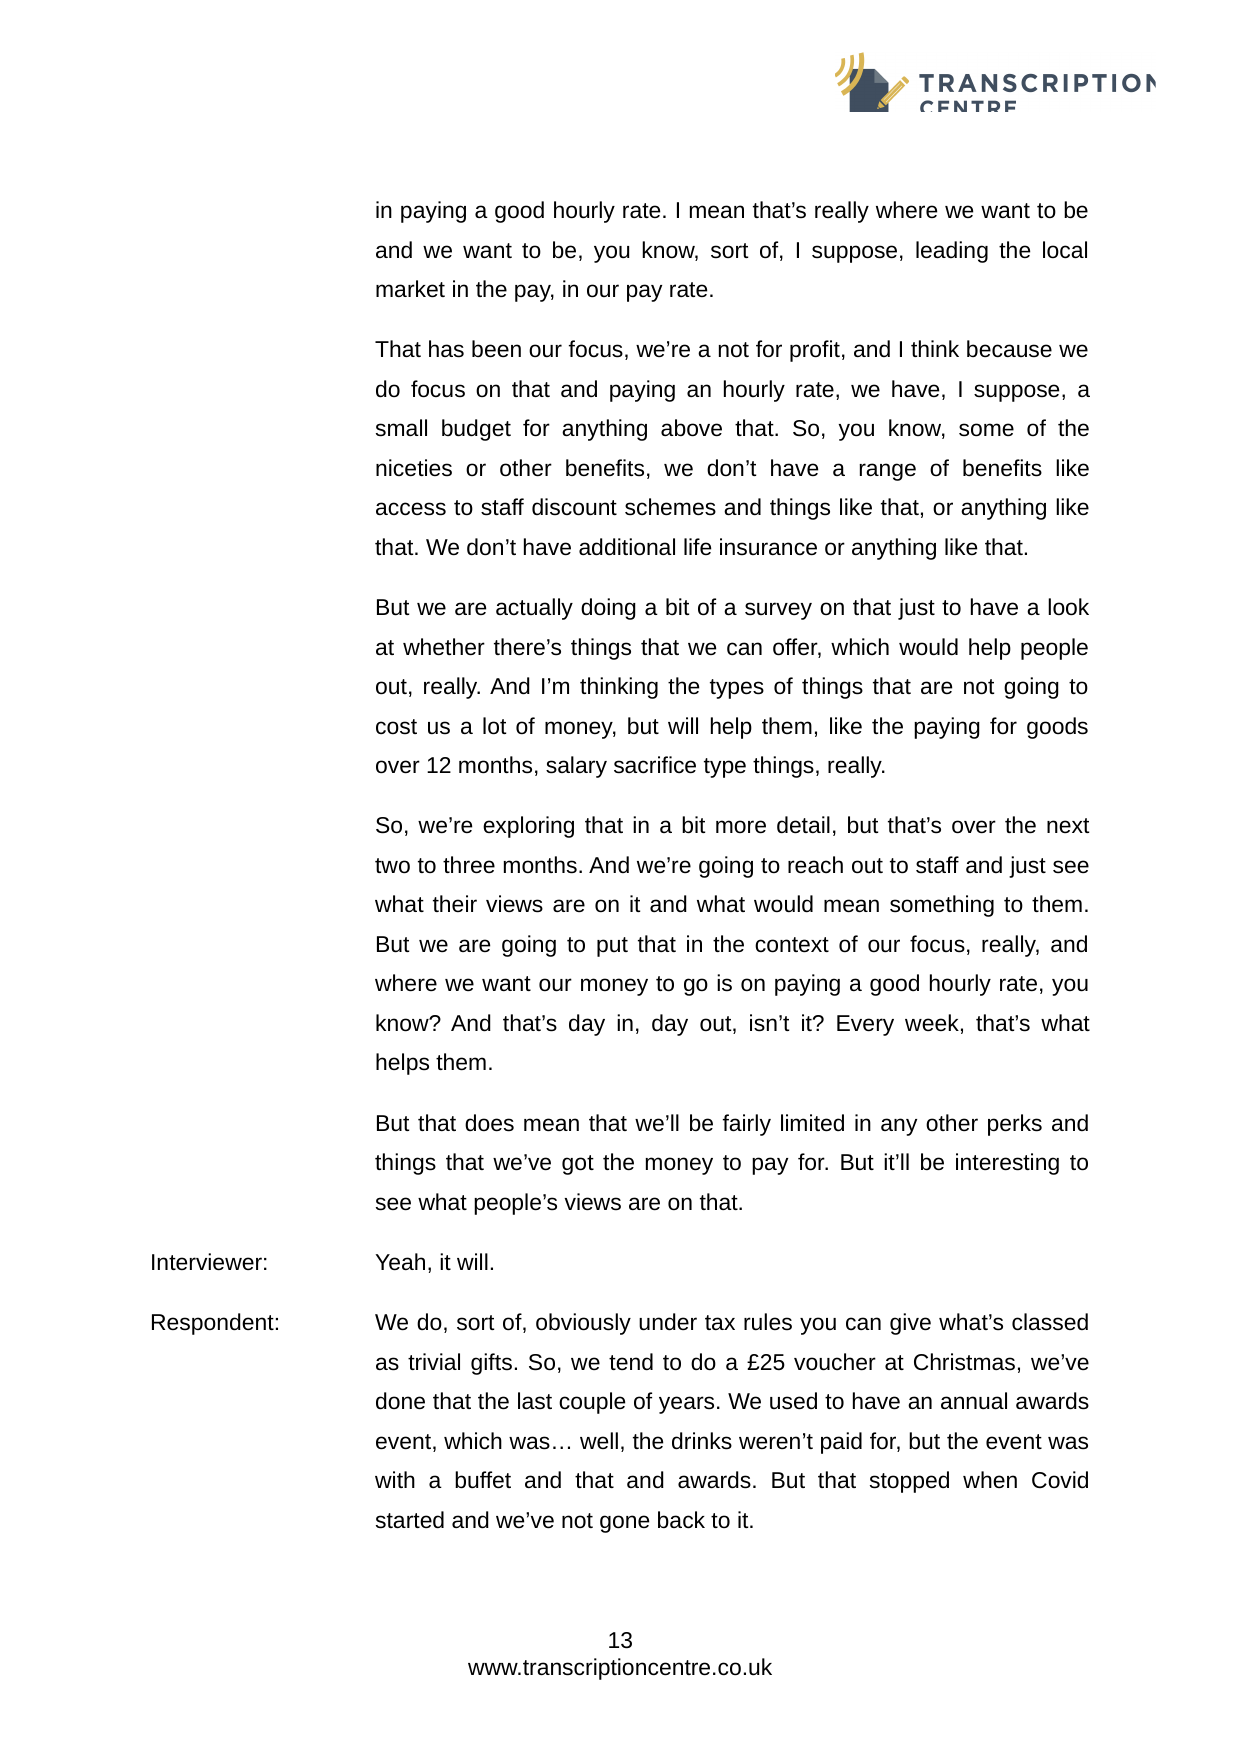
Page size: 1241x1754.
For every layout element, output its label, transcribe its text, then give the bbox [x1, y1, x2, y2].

text But that does mean that we’ll be fairly limited in any other perks and things that we’ve got the money to pay for. But it’ll be interesting to see what people’s views are on that. [150, 1109, 1090, 1215]
text Interviewer: Yeah, it will. [150, 1249, 1090, 1275]
picture [834, 52, 1156, 112]
text That has been our focus, we’re a not for profit, and I think because we do focus on that and paying an hourly rate, we have, I suppose, a small budget for anything above that. So, you know, some of the niceties or other benefits, we don’t have a range of benefits like access to staff discount schemes and things like that, or anything like that. We don’t have additional life insurance or anything like that. [150, 336, 1090, 560]
text Respondent: We do, sort of, obviously under tax rules you can give what’s classed as trivial gifts. So, we tend to do a £25 voucher at Christmas, we’ve done that the last couple of years. We used to have an annual awards event, which was… well, the drinks weren’t paid for, but the event was with a buffet and that and awards. But that stopped when Covid started and we’ve not gone back to it. [150, 1309, 1090, 1533]
text So, we’re exploring that in a bit more detail, but that’s over the next two to three months. And we’re going to reach out to staff and just see what their views are on it and what would mean something to them. But we are going to put that in the context of our focus, really, and where we want our money to go is on paying a good hourly rate, you know? And that’s day in, day out, isn’t it? Every week, that’s what helps them. [150, 812, 1090, 1076]
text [150, 197, 1090, 302]
text But we are actually doing a bit of a survey on that just to have a look at whether there’s things that we can offer, which would help people out, really. And I’m thinking the types of things that are not going to cost us a lot of money, but will help them, like the paying for goods over 12 months, salary sacrifice type things, really. [150, 594, 1090, 778]
